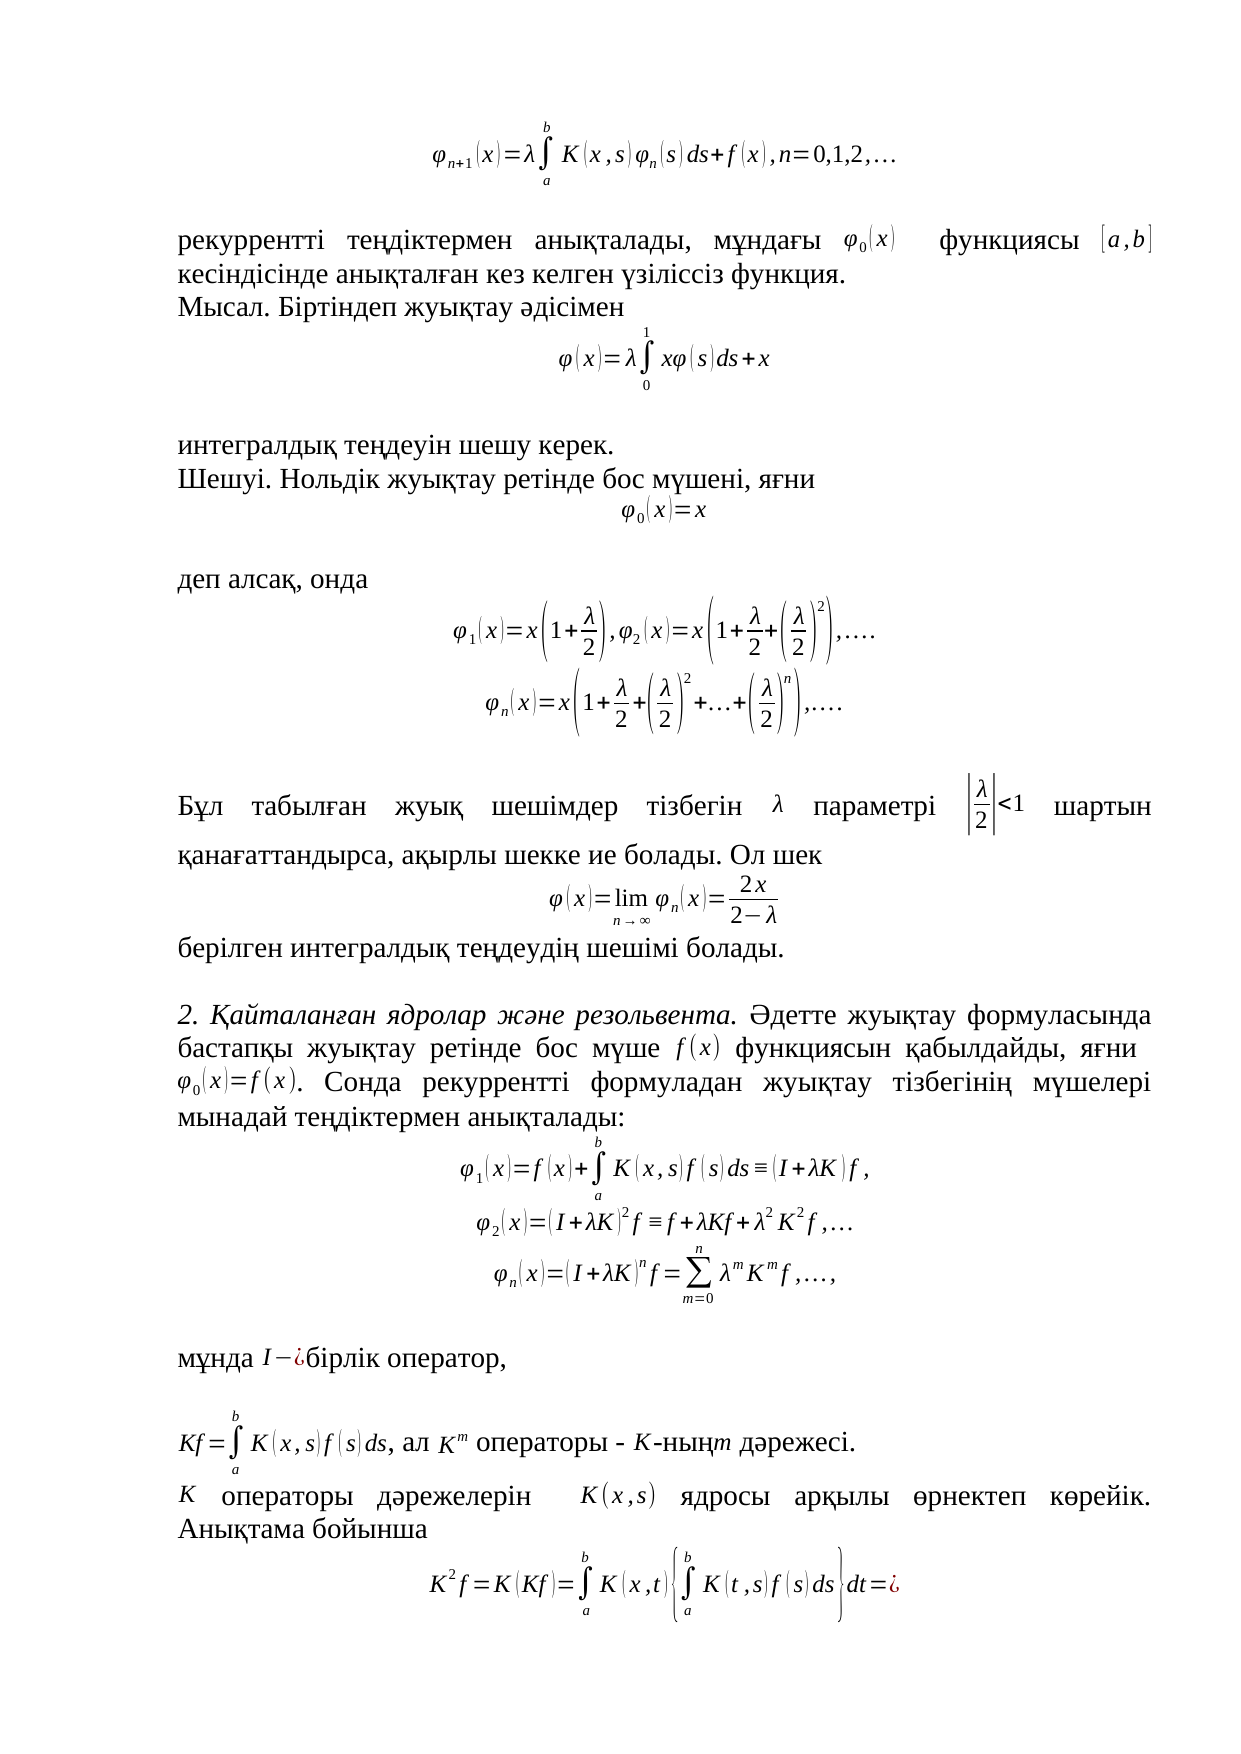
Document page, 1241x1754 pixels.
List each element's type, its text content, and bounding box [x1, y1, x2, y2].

text Шешуі. Нольдік жуықтау ретінде бос мүшені, яғни [177, 461, 1152, 494]
text 2. Қайталанған ядролар және резольвента. Әдетте жуықтау формуласында бастапқы жуықтау ретінде бос мүше функциясын қабылдайды, яғни . Сонда рекуррентті формуладан жуықтау тізбегінің мүшелері мынадай теңдіктермен анықталады: [177, 997, 1152, 1133]
text берілген интегралдық теңдеудің шешімі болады. [177, 930, 1152, 963]
text Мысал. Біртіндеп жуықтау әдісімен [177, 289, 1152, 323]
text , ал операторы - -ның дәрежесі. [177, 1407, 1152, 1478]
text интегралдық теңдеуін шешу керек. [177, 427, 1152, 461]
text рекуррентті теңдіктермен анықталады, мұндағы функциясы кесіндісінде анықталған кез келген үзіліссіз функция. [177, 222, 1152, 289]
text мұнда бірлік оператор, [177, 1340, 1152, 1374]
text операторы дәрежелерін ядросы арқылы өрнектеп көрейік. Анықтама бойынша [177, 1478, 1152, 1545]
text Бұл табылған жуық шешімдер тізбегін параметрі шартын қанағаттандырса, ақырлы шекке ие болады. Ол шек [177, 772, 1152, 871]
text деп алсақ, онда [177, 561, 1152, 594]
